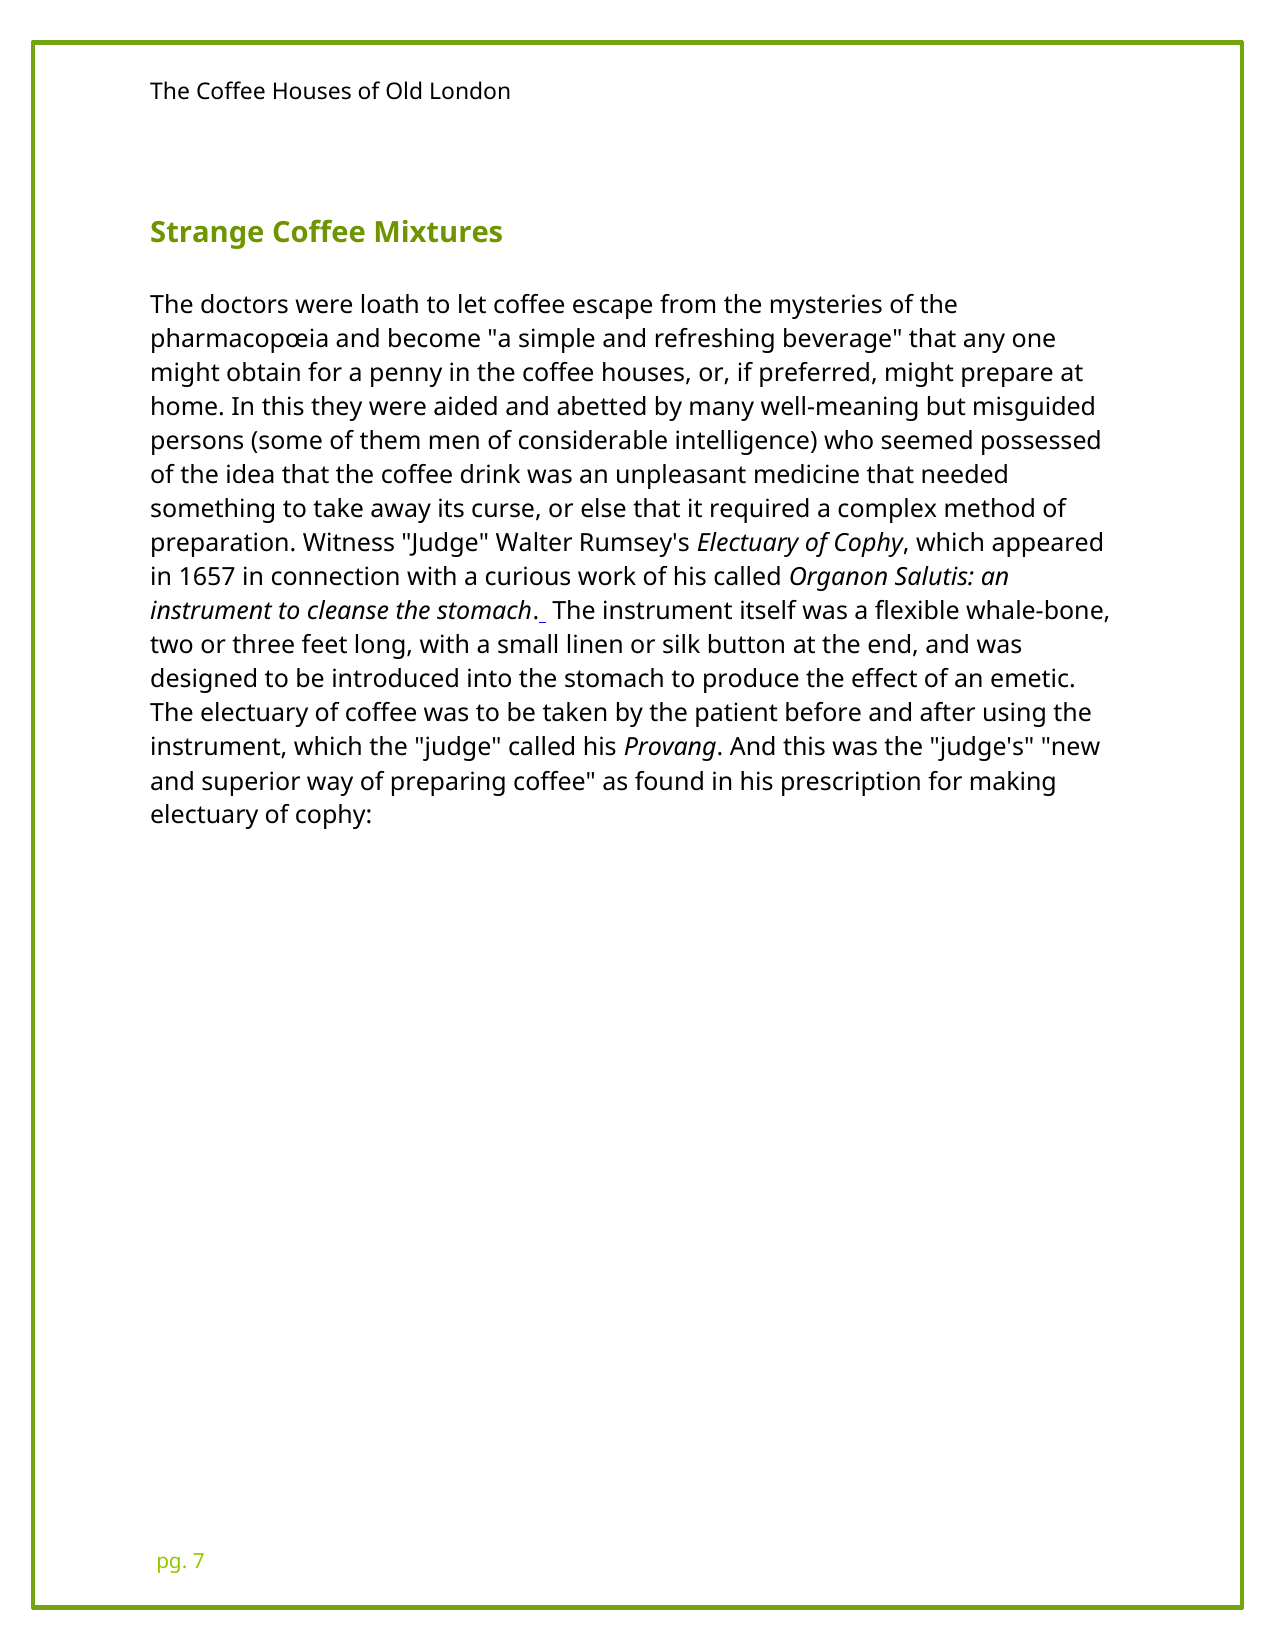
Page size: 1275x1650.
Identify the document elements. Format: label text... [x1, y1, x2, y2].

text The doctors were loath to let coffee escape from the mysteries of the pharmacopœia and become "a simple and refreshing beverage" that any one might obtain for a penny in the coffee houses, or, if preferred, might prepare at home. In this they were aided and abetted by many well-meaning but misguided persons (some of them men of considerable intelligence) who seemed possessed of the idea that the coffee drink was an unpleasant medicine that needed something to take away its curse, or else that it required a complex method of preparation. Witness "Judge" Walter Rumsey's Electuary of Cophy, which appeared in 1657 in connection with a curious work of his called Organon Salutis: an instrument to cleanse the stomach. The instrument itself was a flexible whale-bone, two or three feet long, with a small linen or silk button at the end, and was designed to be introduced into the stomach to produce the effect of an emetic. The electuary of coffee was to be taken by the patient before and after using the instrument, which the "judge" called his Provang. And this was the "judge's" "new and superior way of preparing coffee" as found in his prescription for making electuary of cophy: [150, 286, 1125, 831]
subtitle Strange Coffee Mixtures [150, 211, 1125, 251]
